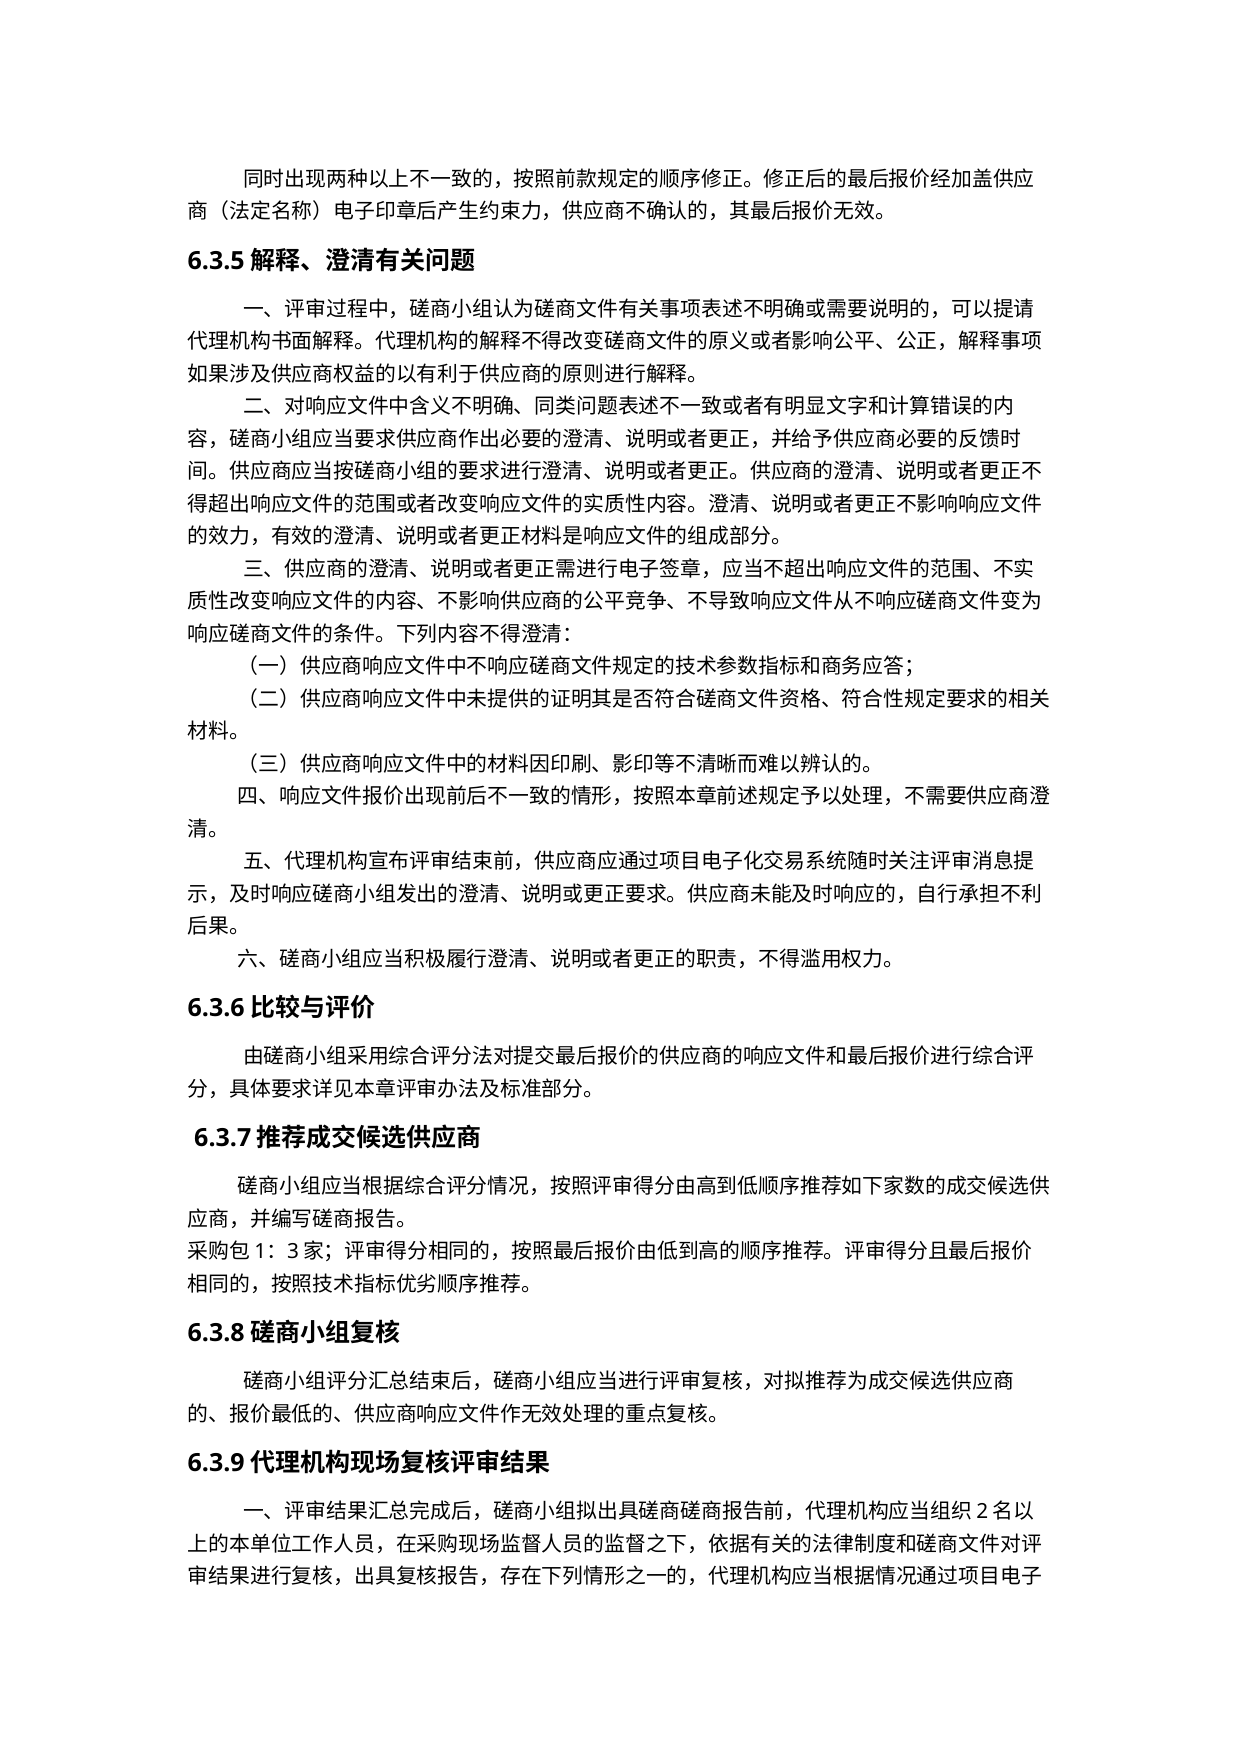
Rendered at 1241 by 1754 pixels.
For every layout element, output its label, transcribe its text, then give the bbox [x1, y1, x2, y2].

text 采购包1：3家；评审得分相同的，按照最后报价由低到高的顺序推荐。评审得分且最后报价相同的，按照技术指标优劣顺序推荐。 [187, 1234, 1053, 1299]
text 磋商小组评分汇总结束后，磋商小组应当进行评审复核，对拟推荐为成交候选供应商的、报价最低的、供应商响应文件作无效处理的重点复核。 [187, 1364, 1053, 1429]
text 同时出现两种以上不一致的，按照前款规定的顺序修正。修正后的最后报价经加盖供应商（法定名称）电子印章后产生约束力，供应商不确认的，其最后报价无效。 [187, 162, 1053, 227]
text 五、代理机构宣布评审结束前，供应商应通过项目电子化交易系统随时关注评审消息提示，及时响应磋商小组发出的澄清、说明或更正要求。供应商未能及时响应的，自行承担不利后果。 [187, 844, 1053, 942]
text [187, 1494, 1053, 1592]
text 二、对响应文件中含义不明确、同类问题表述不一致或者有明显文字和计算错误的内容，磋商小组应当要求供应商作出必要的澄清、说明或者更正，并给予供应商必要的反馈时间。供应商应当按磋商小组的要求进行澄清、说明或者更正。供应商的澄清、说明或者更正不得超出响应文件的范围或者改变响应文件的实质性内容。澄清、说明或者更正不影响响应文件的效力，有效的澄清、说明或者更正材料是响应文件的组成部分。 [187, 389, 1053, 552]
text 由磋商小组采用综合评分法对提交最后报价的供应商的响应文件和最后报价进行综合评分，具体要求详见本章评审办法及标准部分。 [187, 1039, 1053, 1104]
text 一、评审过程中，磋商小组认为磋商文件有关事项表述不明确或需要说明的，可以提请代理机构书面解释。代理机构的解释不得改变磋商文件的原义或者影响公平、公正，解释事项如果涉及供应商权益的以有利于供应商的原则进行解释。 [187, 292, 1053, 389]
text （三）供应商响应文件中的材料因印刷、影印等不清晰而难以辨认的。 [187, 747, 1053, 779]
text 6.3.8磋商小组复核 [187, 1299, 1053, 1364]
text 6.3.5解释、澄清有关问题 [187, 227, 1053, 292]
text 三、供应商的澄清、说明或者更正需进行电子签章，应当不超出响应文件的范围、不实质性改变响应文件的内容、不影响供应商的公平竞争、不导致响应文件从不响应磋商文件变为响应磋商文件的条件。下列内容不得澄清： [187, 552, 1053, 649]
text 磋商小组应当根据综合评分情况，按照评审得分由高到低顺序推荐如下家数的成交候选供应商，并编写磋商报告。 [187, 1169, 1053, 1234]
text 6.3.9代理机构现场复核评审结果 [187, 1429, 1053, 1494]
text （一）供应商响应文件中不响应磋商文件规定的技术参数指标和商务应答； [187, 649, 1053, 682]
text 六、磋商小组应当积极履行澄清、说明或者更正的职责，不得滥用权力。 [187, 942, 1053, 974]
text （二）供应商响应文件中未提供的证明其是否符合磋商文件资格、符合性规定要求的相关材料。 [187, 682, 1053, 747]
text 四、响应文件报价出现前后不一致的情形，按照本章前述规定予以处理，不需要供应商澄清。 [187, 779, 1053, 844]
text 6.3.6比较与评价 [187, 974, 1053, 1039]
text 6.3.7推荐成交候选供应商 [187, 1104, 1053, 1169]
